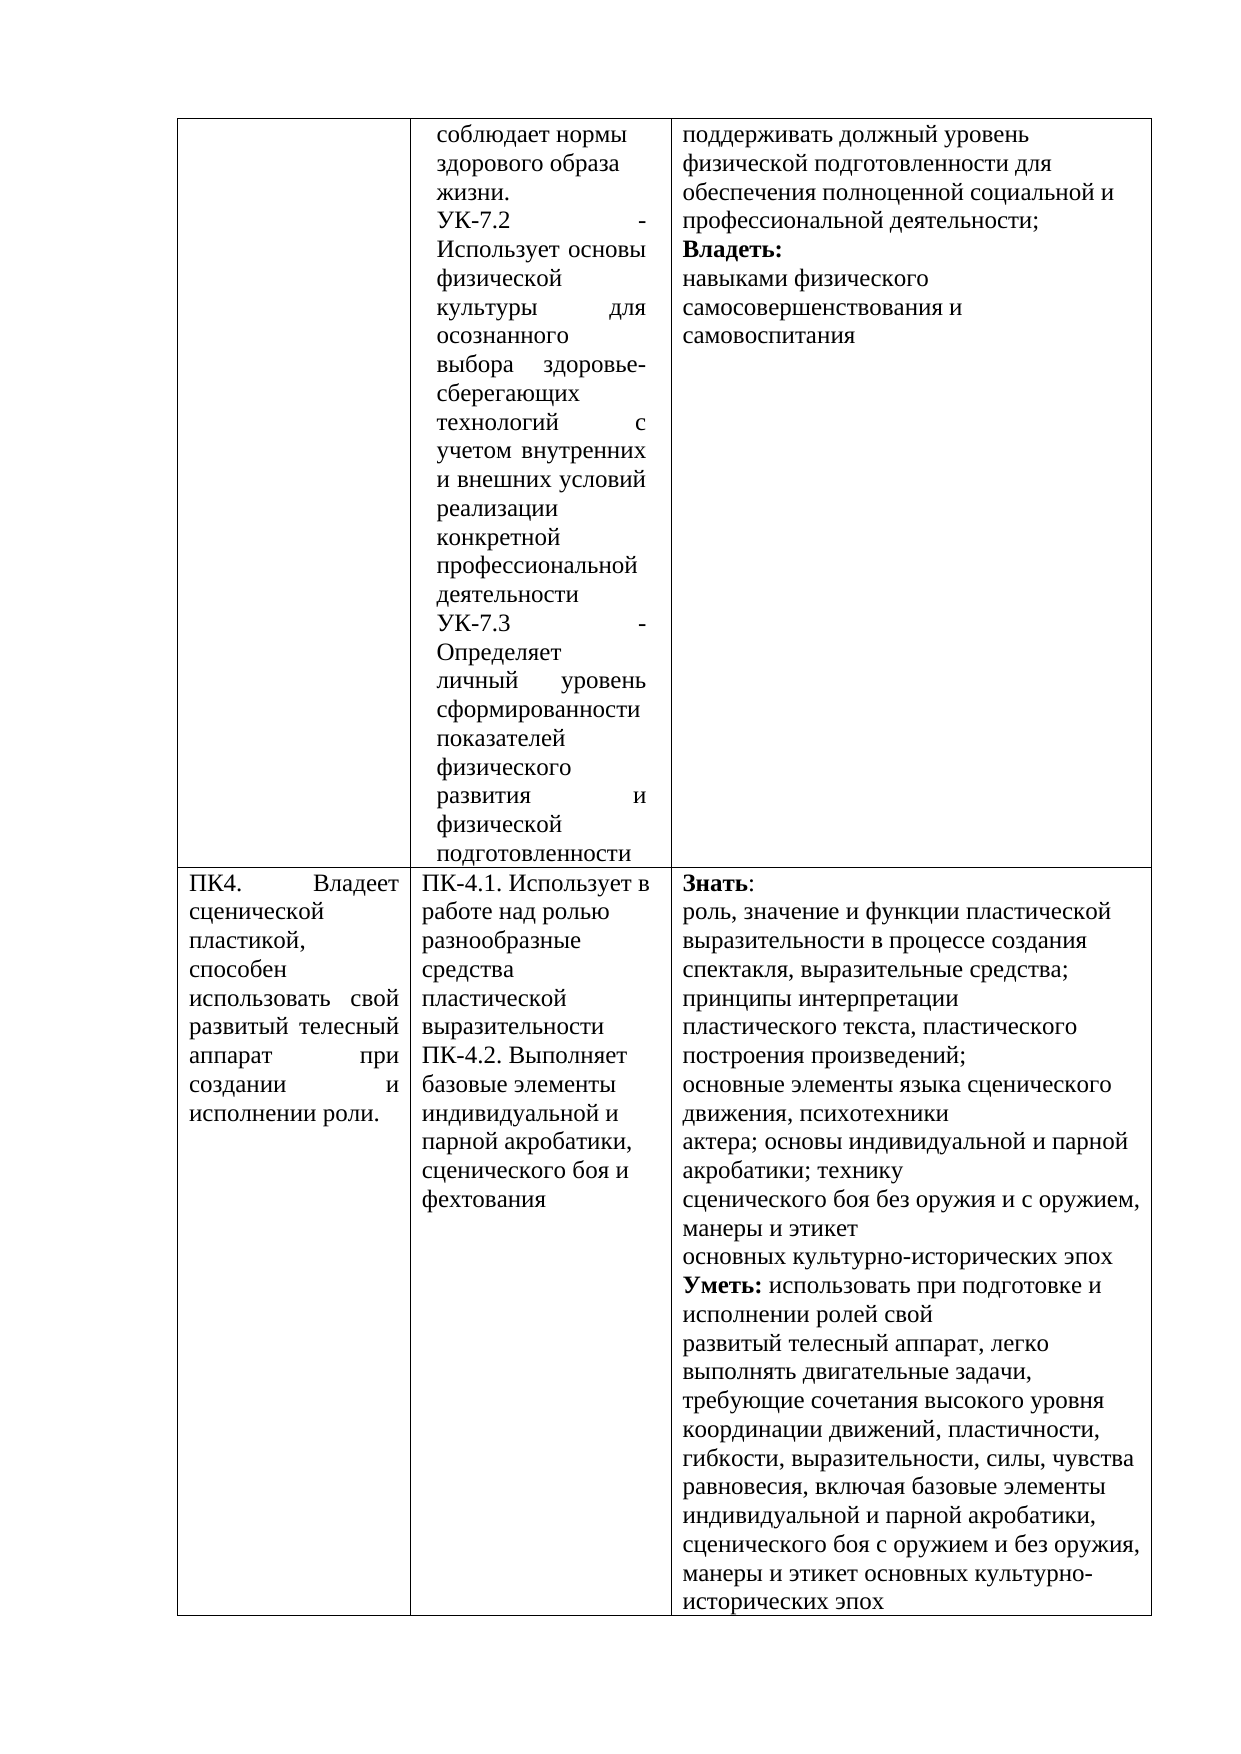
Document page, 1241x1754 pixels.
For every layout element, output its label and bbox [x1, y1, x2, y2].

table_cell [411, 119, 671, 867]
table_cell [411, 868, 671, 1615]
table_cell [672, 119, 1151, 867]
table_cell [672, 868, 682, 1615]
table_cell [178, 868, 410, 1615]
table_cell [178, 119, 410, 867]
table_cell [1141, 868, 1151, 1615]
